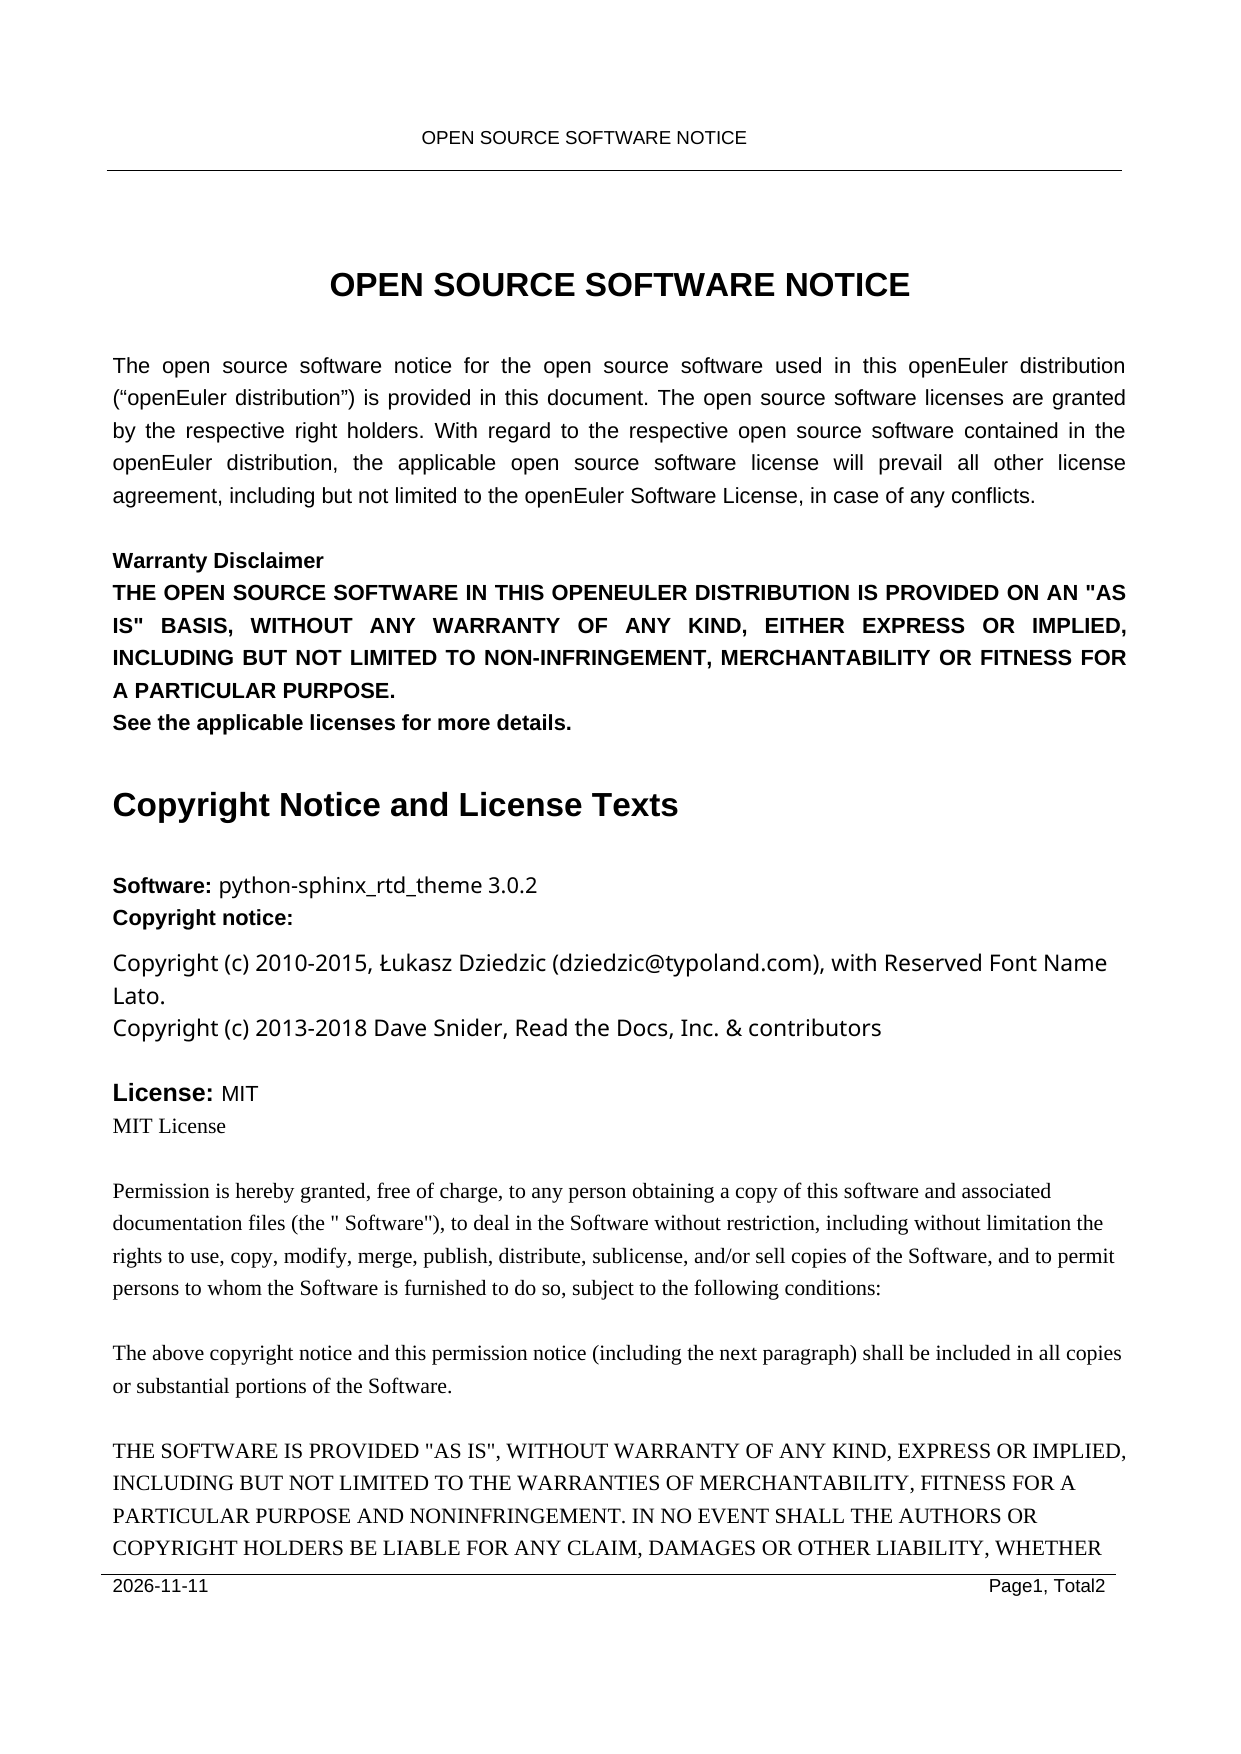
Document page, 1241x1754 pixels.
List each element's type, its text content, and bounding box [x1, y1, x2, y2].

text The open source software notice for the open source software used in this openEuler distribution (“openEuler distribution”) is provided in this document. The open source software licenses are granted by the respective right holders. With regard to the respective open source software contained in the openEuler distribution, the applicable open source software license will prevail all other license agreement, including but not limited to the openEuler Software License, in case of any conflicts. [112, 349, 1128, 511]
text Copyright notice: [112, 901, 1128, 934]
title Software: python-sphinx_rtd_theme 3.0.2 [112, 869, 1128, 901]
text License: MIT [112, 1077, 1128, 1109]
text Copyright Notice and License Texts [112, 771, 1128, 836]
text OPEN SOURCE SOFTWARE NOTICE [112, 251, 1128, 316]
text Copyright (c) 2010-2015, Łukasz Dziedzic (dziedzic@typoland.com), with Reserved Font Name Lato. Copyright (c) 2013-2018 Dave Snider, Read the Docs, Inc. & contributors [112, 947, 1128, 1077]
text THE OPEN SOURCE SOFTWARE IN THIS OPENEULER DISTRIBUTION IS PROVIDED ON AN "AS IS" BASIS, WITHOUT ANY WARRANTY OF ANY KIND, EITHER EXPRESS OR IMPLIED, INCLUDING BUT NOT LIMITED TO NON-INFRINGEMENT, MERCHANTABILITY OR FITNESS FOR A PARTICULAR PURPOSE. See the applicable licenses for more details. [112, 576, 1128, 739]
text Warranty Disclaimer [112, 544, 1128, 576]
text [112, 1109, 1128, 1564]
